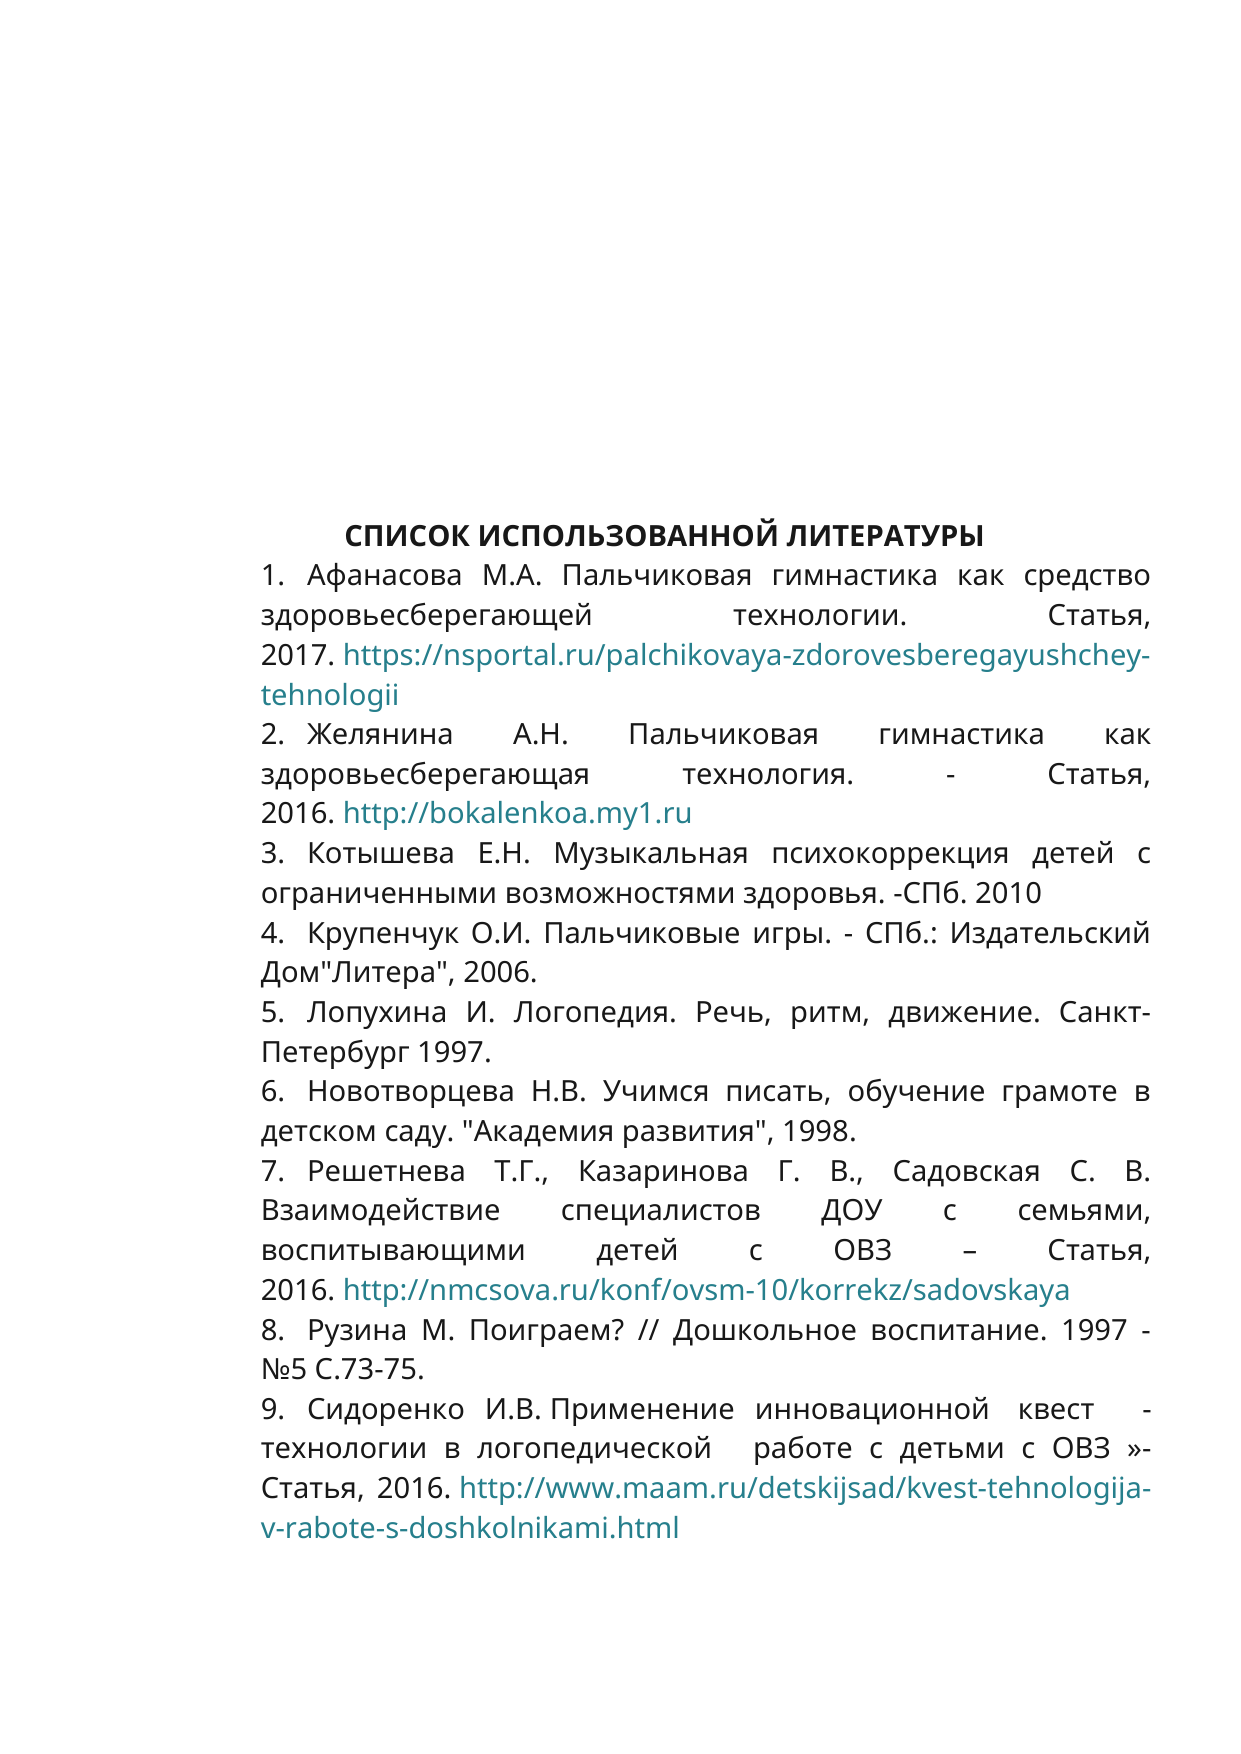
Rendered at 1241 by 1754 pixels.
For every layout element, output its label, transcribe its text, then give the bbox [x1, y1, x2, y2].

text 3. Котышева Е.Н. Музыкальная психокоррекция детей с ограниченными возможностями здоровья. -СПб. 2010 [261, 832, 1152, 912]
text 2. Желянина А.Н. Пальчиковая гимнастика как здоровьесберегающая технология. - Статья, 2016. http://bokalenkoa.my1.ru [261, 713, 1152, 832]
text 7. Решетнева Т.Г., Казаринова Г. В., Садовская С. В. Взаимодействие специалистов ДОУ с семьями, воспитывающими детей с ОВЗ – Статья, 2016. http://nmcsova.ru/konf/ovsm-10/korrekz/sadovskaya [261, 1150, 1152, 1309]
text СПИСОК ИСПОЛЬЗОВАННОЙ ЛИТЕРАТУРЫ [177, 515, 1152, 555]
text 4. Крупенчук О.И. Пальчиковые игры. - СПб.: Издательский Дом"Литера", 2006. [261, 912, 1152, 991]
text 6. Новотворцева Н.В. Учимся писать, обучение грамоте в детском саду. "Академия развития", 1998. [261, 1071, 1152, 1150]
text 1. Афанасова М.А. Пальчиковая гимнастика как средство здоровьесберегающей технологии. Статья, 2017. https://nsportal.ru/palchikovaya-zdorovesberegayushchey-tehnologii [261, 555, 1152, 713]
text 8. Рузина М. Поиграем? // Дошкольное воспитание. 1997 - №5 С.73-75. [261, 1309, 1152, 1388]
text 9. Сидоренко И.В. Применение инновационной квест - технологии в логопедической работе с детьми с ОВЗ »- Статья, 2016. http://www.maam.ru/detskijsad/kvest-tehnologija-v-rabote-s-doshkolnikami.html [261, 1388, 1152, 1547]
text 5. Лопухина И. Логопедия. Речь, ритм, движение. Санкт-Петербург 1997. [261, 991, 1152, 1071]
